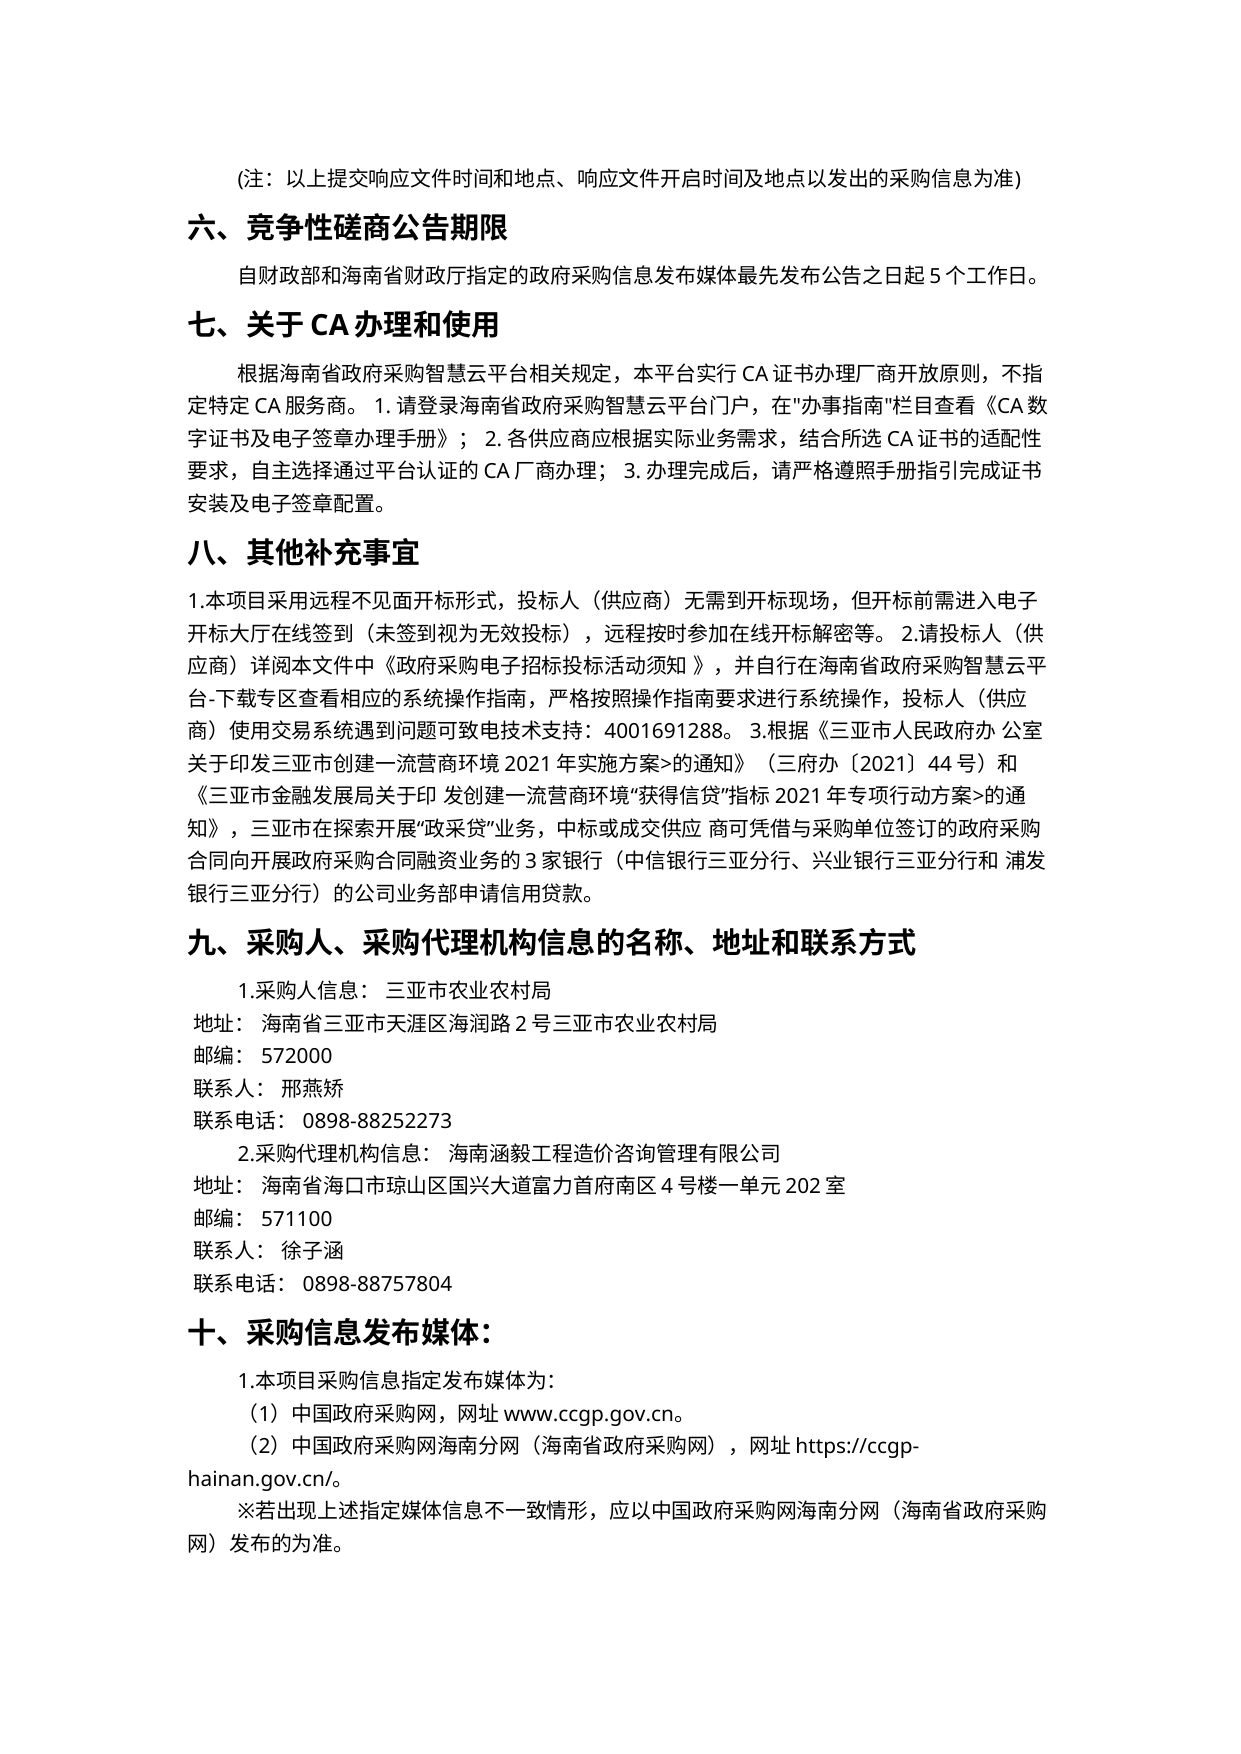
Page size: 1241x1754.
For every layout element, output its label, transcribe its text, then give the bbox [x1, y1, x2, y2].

text 六、竞争性磋商公告期限 [187, 194, 1053, 259]
text 1.本项目采购信息指定发布媒体为： [187, 1364, 1053, 1397]
text 根据海南省政府采购智慧云平台相关规定，本平台实行CA证书办理厂商开放原则，不指定特定CA服务商。 1. 请登录海南省政府采购智慧云平台门户，在"办事指南"栏目查看《CA数字证书及电子签章办理手册》； 2. 各供应商应根据实际业务需求，结合所选CA证书的适配性要求，自主选择通过平台认证的CA厂商办理； 3. 办理完成后，请严格遵照手册指引完成证书安装及电子签章配置。 [187, 357, 1053, 519]
text 1.本项目采用远程不见面开标形式，投标人（供应商）无需到开标现场，但开标前需进入电子开标大厅在线签到（未签到视为无效投标），远程按时参加在线开标解密等。 2.请投标人（供应商）详阅本文件中《政府采购电子招标投标活动须知 》，并自行在海南省政府采购智慧云平台-下载专区查看相应的系统操作指南，严格按照操作指南要求进行系统操作，投标人（供应商）使用交易系统遇到问题可致电技术支持：4001691288。 3.根据《三亚市人民政府办 公室关于印发三亚市创建一流营商环境2021年实施方案>的通知》（三府办〔2021〕44号）和《三亚市金融发展局关于印 发创建一流营商环境“获得信贷”指标2021年专项行动方案>的通知》，三亚市在探索开展“政采贷”业务，中标或成交供应 商可凭借与采购单位签订的政府采购合同向开展政府采购合同融资业务的3家银行（中信银行三亚分行、兴业银行三亚分行和 浦发银行三亚分行）的公司业务部申请信用贷款。 [187, 584, 1053, 909]
text 联系人： 徐子涵 [187, 1234, 1053, 1267]
text 联系电话： 0898-88757804 [187, 1267, 1053, 1299]
text 联系电话： 0898-88252273 [187, 1104, 1053, 1137]
text 十、采购信息发布媒体： [187, 1299, 1053, 1364]
text (注：以上提交响应文件时间和地点、响应文件开启时间及地点以发出的采购信息为准) [187, 162, 1053, 194]
text 1.采购人信息： 三亚市农业农村局 [187, 974, 1053, 1007]
text 自财政部和海南省财政厅指定的政府采购信息发布媒体最先发布公告之日起5个工作日。 [187, 259, 1053, 292]
text （2）中国政府采购网海南分网（海南省政府采购网），网址https://ccgp-hainan.gov.cn/。 [187, 1429, 1053, 1494]
text 地址： 海南省海口市琼山区国兴大道富力首府南区4号楼一单元202室 [187, 1169, 1053, 1202]
text （1）中国政府采购网，网址www.ccgp.gov.cn。 [187, 1397, 1053, 1429]
text 邮编： 571100 [187, 1202, 1053, 1234]
text 九、采购人、采购代理机构信息的名称、地址和联系方式 [187, 909, 1053, 974]
text 八、其他补充事宜 [187, 519, 1053, 584]
text 地址： 海南省三亚市天涯区海润路2号三亚市农业农村局 [187, 1007, 1053, 1039]
text 联系人： 邢燕矫 [187, 1072, 1053, 1104]
text ※若出现上述指定媒体信息不一致情形，应以中国政府采购网海南分网（海南省政府采购网）发布的为准。 [187, 1494, 1053, 1559]
text 邮编： 572000 [187, 1039, 1053, 1072]
text 2.采购代理机构信息： 海南涵毅工程造价咨询管理有限公司 [187, 1137, 1053, 1169]
text 七、关于CA办理和使用 [187, 292, 1053, 357]
